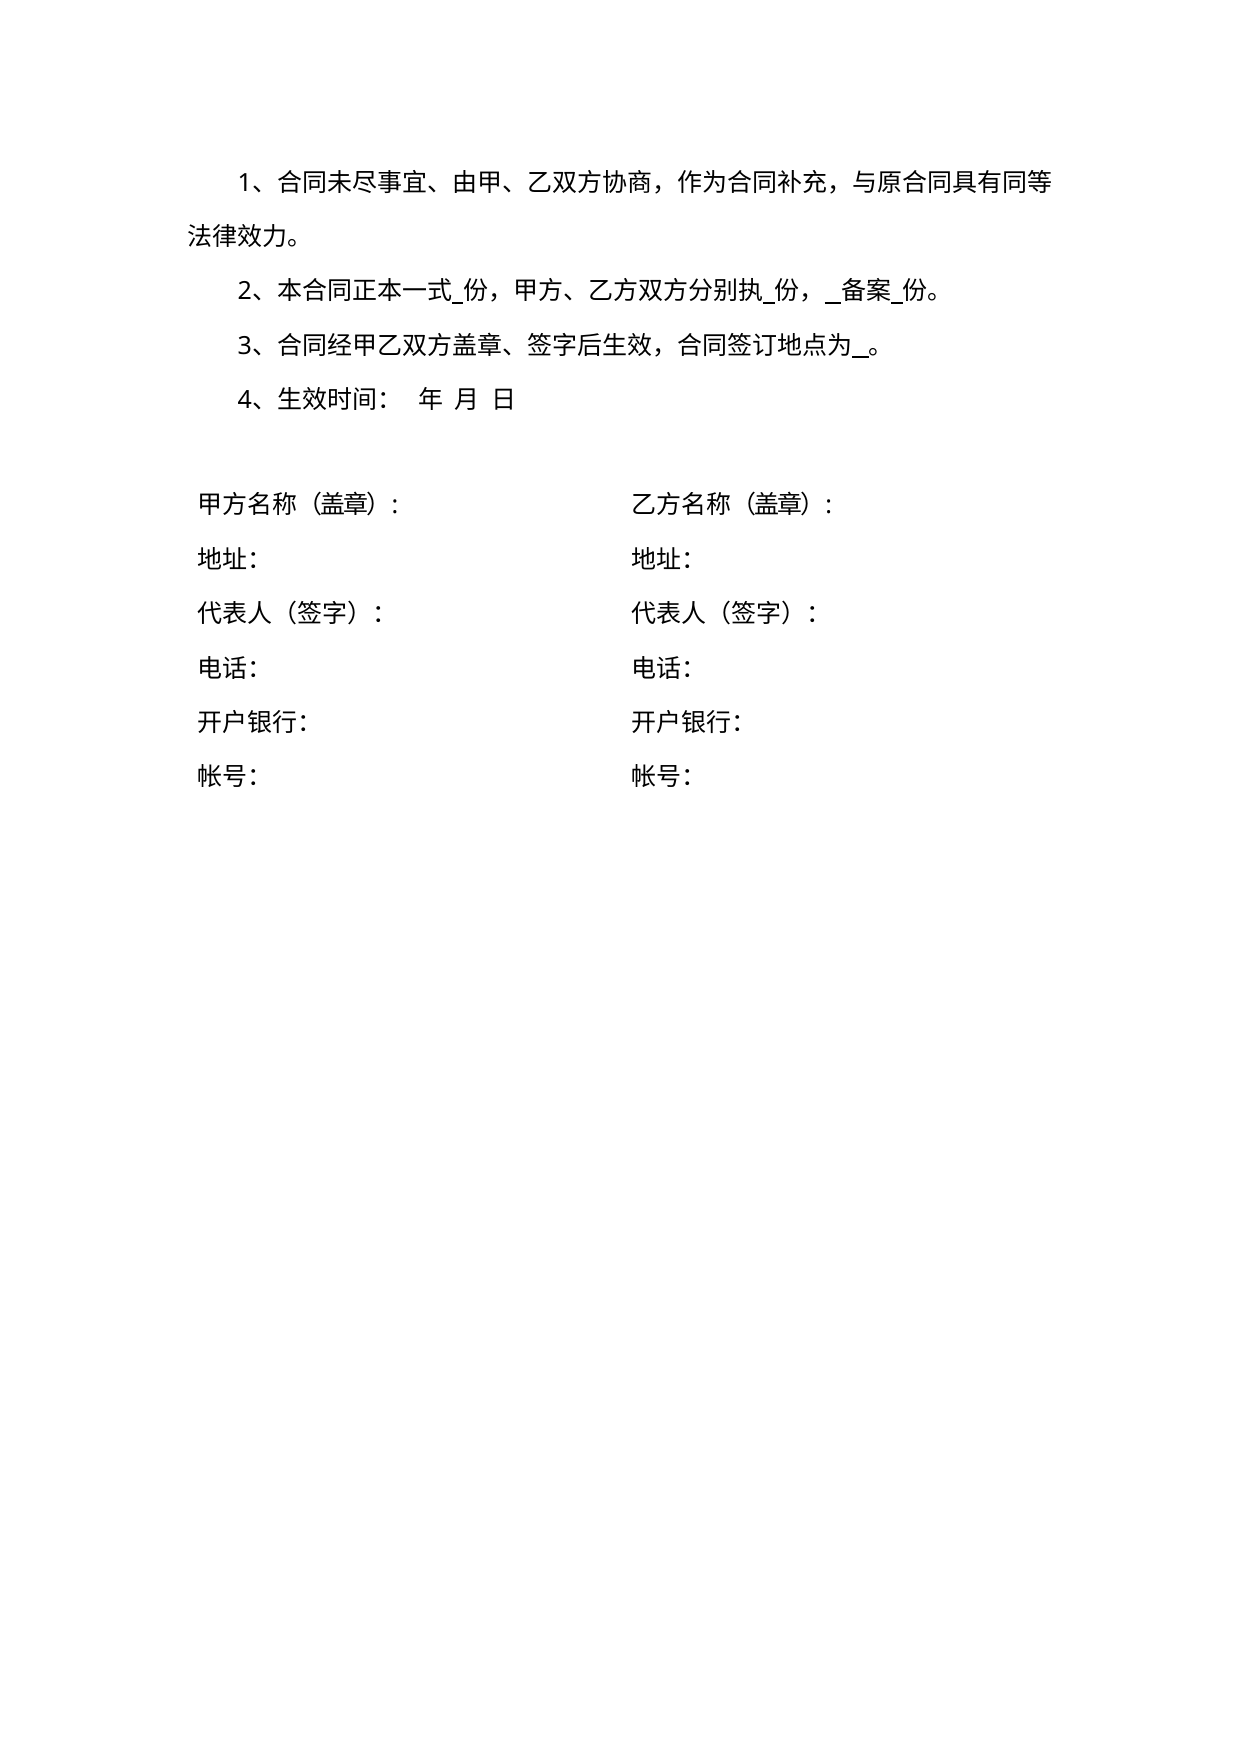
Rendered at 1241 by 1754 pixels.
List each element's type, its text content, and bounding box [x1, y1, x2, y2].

table_header 甲方名称（盖章）: 地址： 代表人（签字）： 电话： 开户银行： 帐号： [136, 485, 620, 807]
table_header 乙方名称（盖章）: 地址： 代表人（签字）： 电话： 开户银行： 帐号： [620, 485, 1104, 807]
text 3、合同经甲乙双方盖章、签字后生效，合同签订地点为 。 [187, 325, 1060, 361]
text 2、本合同正本一式 份，甲方、乙方双方分别执 份， 备案 份。 [187, 271, 1060, 307]
text 4、生效时间： 年 月 日 [187, 379, 1060, 416]
text 1、合同未尽事宜、由甲、乙双方协商，作为合同补充，与原合同具有同等法律效力。 [187, 162, 1064, 253]
